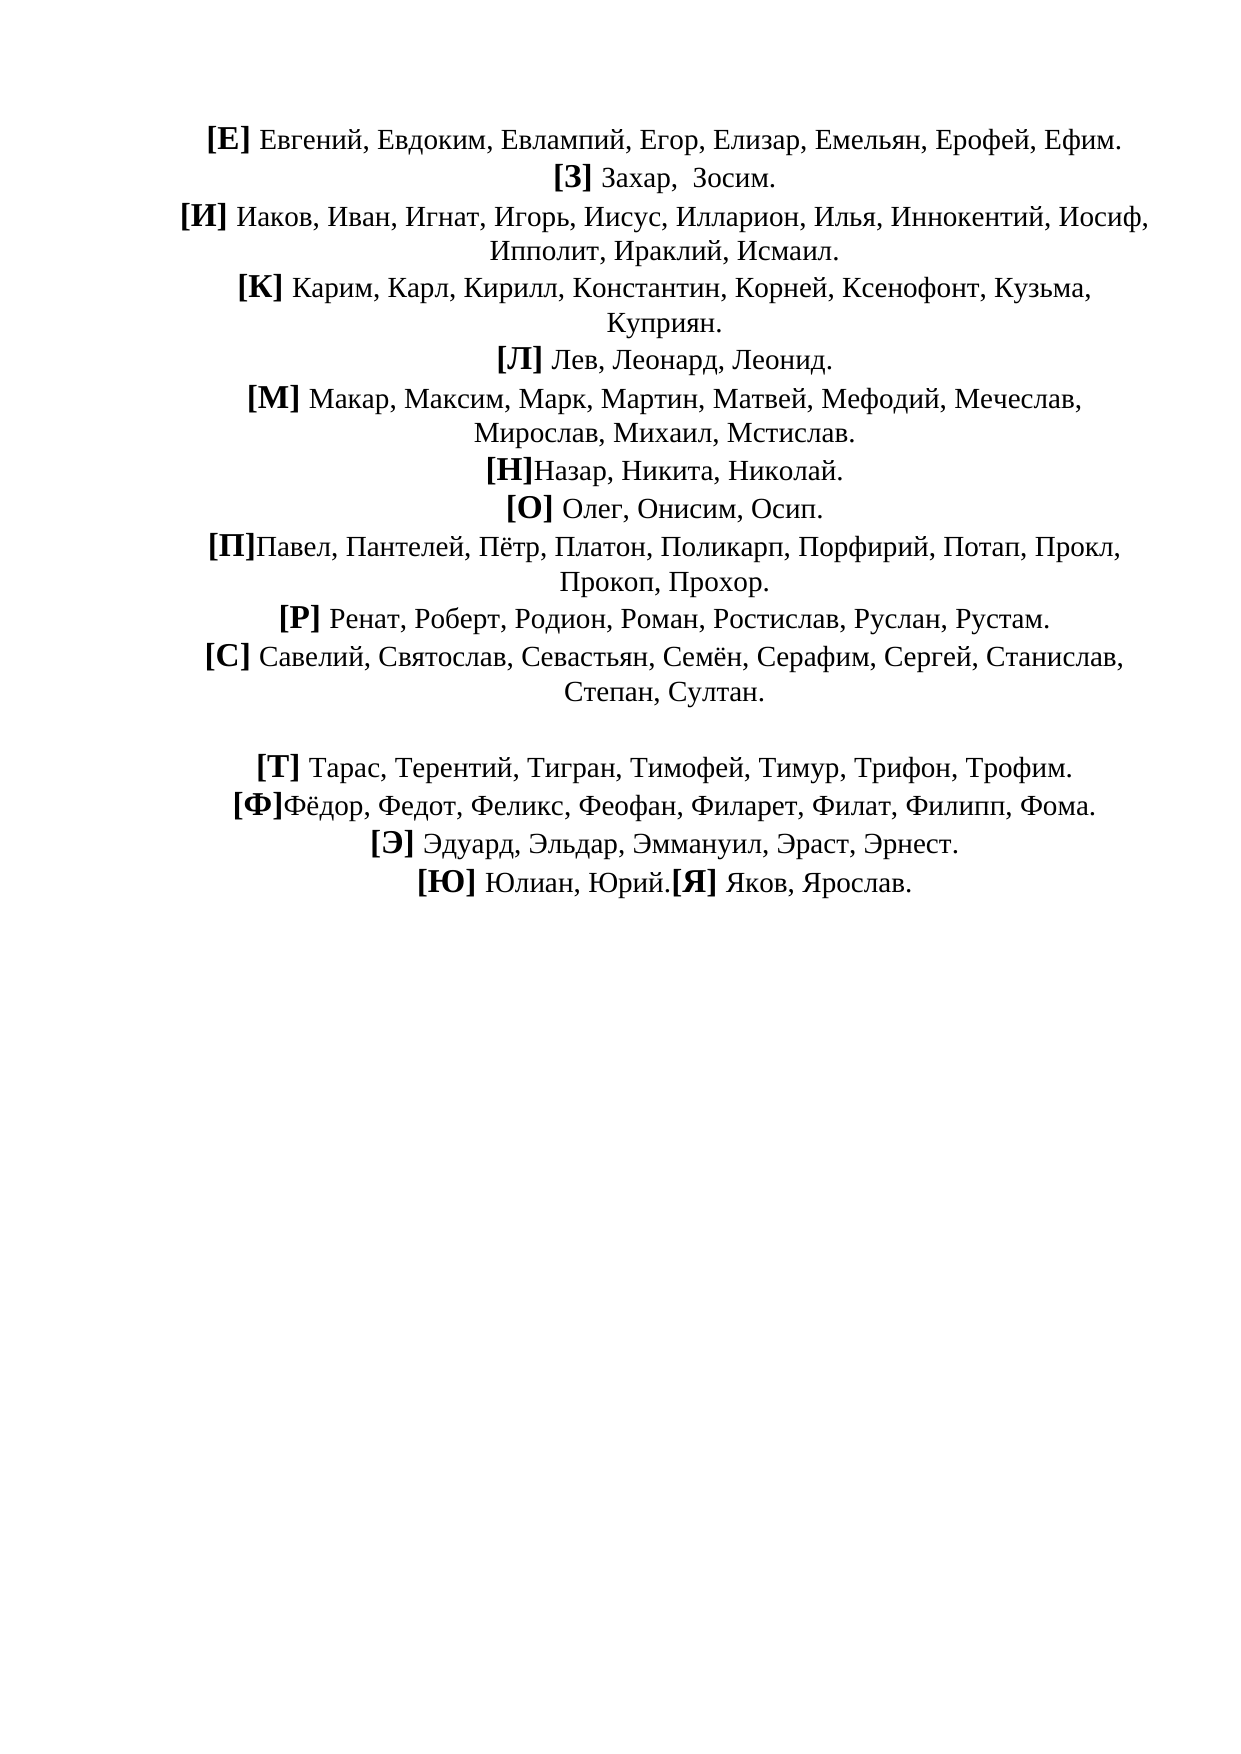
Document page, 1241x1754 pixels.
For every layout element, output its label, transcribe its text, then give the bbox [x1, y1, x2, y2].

text [Ю] Юлиан, Юрий.[Я] Яков, Ярослав. [177, 861, 1152, 899]
text [Ф]Фёдор, Федот, Феликс, Феофан, Филарет, Филат, Филипп, Фома. [177, 784, 1152, 822]
text [Л] Лев, Леонард, Леонид. [177, 338, 1152, 377]
text [Е] Евгений, Евдоким, Евлампий, Егор, Елизар, Емельян, Ерофей, Ефим. [177, 118, 1152, 156]
text [Р] Ренат, Роберт, Родион, Роман, Ростислав, Руслан, Рустам. [177, 597, 1152, 636]
text [О] Олег, Онисим, Осип. [177, 487, 1152, 525]
text [Н]Назар, Никита, Николай. [177, 449, 1152, 487]
text [Т] Тарас, Терентий, Тигран, Тимофей, Тимур, Трифон, Трофим. [177, 746, 1152, 784]
text [М] Макар, Максим, Марк, Мартин, Матвей, Мефодий, Мечеслав, Мирослав, Михаил, Мстислав. [177, 377, 1152, 449]
text [С] Савелий, Святослав, Севастьян, Семён, Серафим, Сергей, Станислав, Степан, Султан. [177, 636, 1152, 707]
text [И] Иаков, Иван, Игнат, Игорь, Иисус, Илларион, Илья, Иннокентий, Иосиф, Ипполит, Ираклий, Исмаил. [177, 195, 1152, 267]
text [З] Захар, Зосим. [177, 156, 1152, 195]
text [Э] Эдуард, Эльдар, Эммануил, Эраст, Эрнест. [177, 822, 1152, 861]
text [К] Карим, Карл, Кирилл, Константин, Корней, Ксенофонт, Кузьма, Куприян. [177, 267, 1152, 338]
text [П]Павел, Пантелей, Пётр, Платон, Поликарп, Порфирий, Потап, Прокл, Прокоп, Прохор. [177, 525, 1152, 597]
